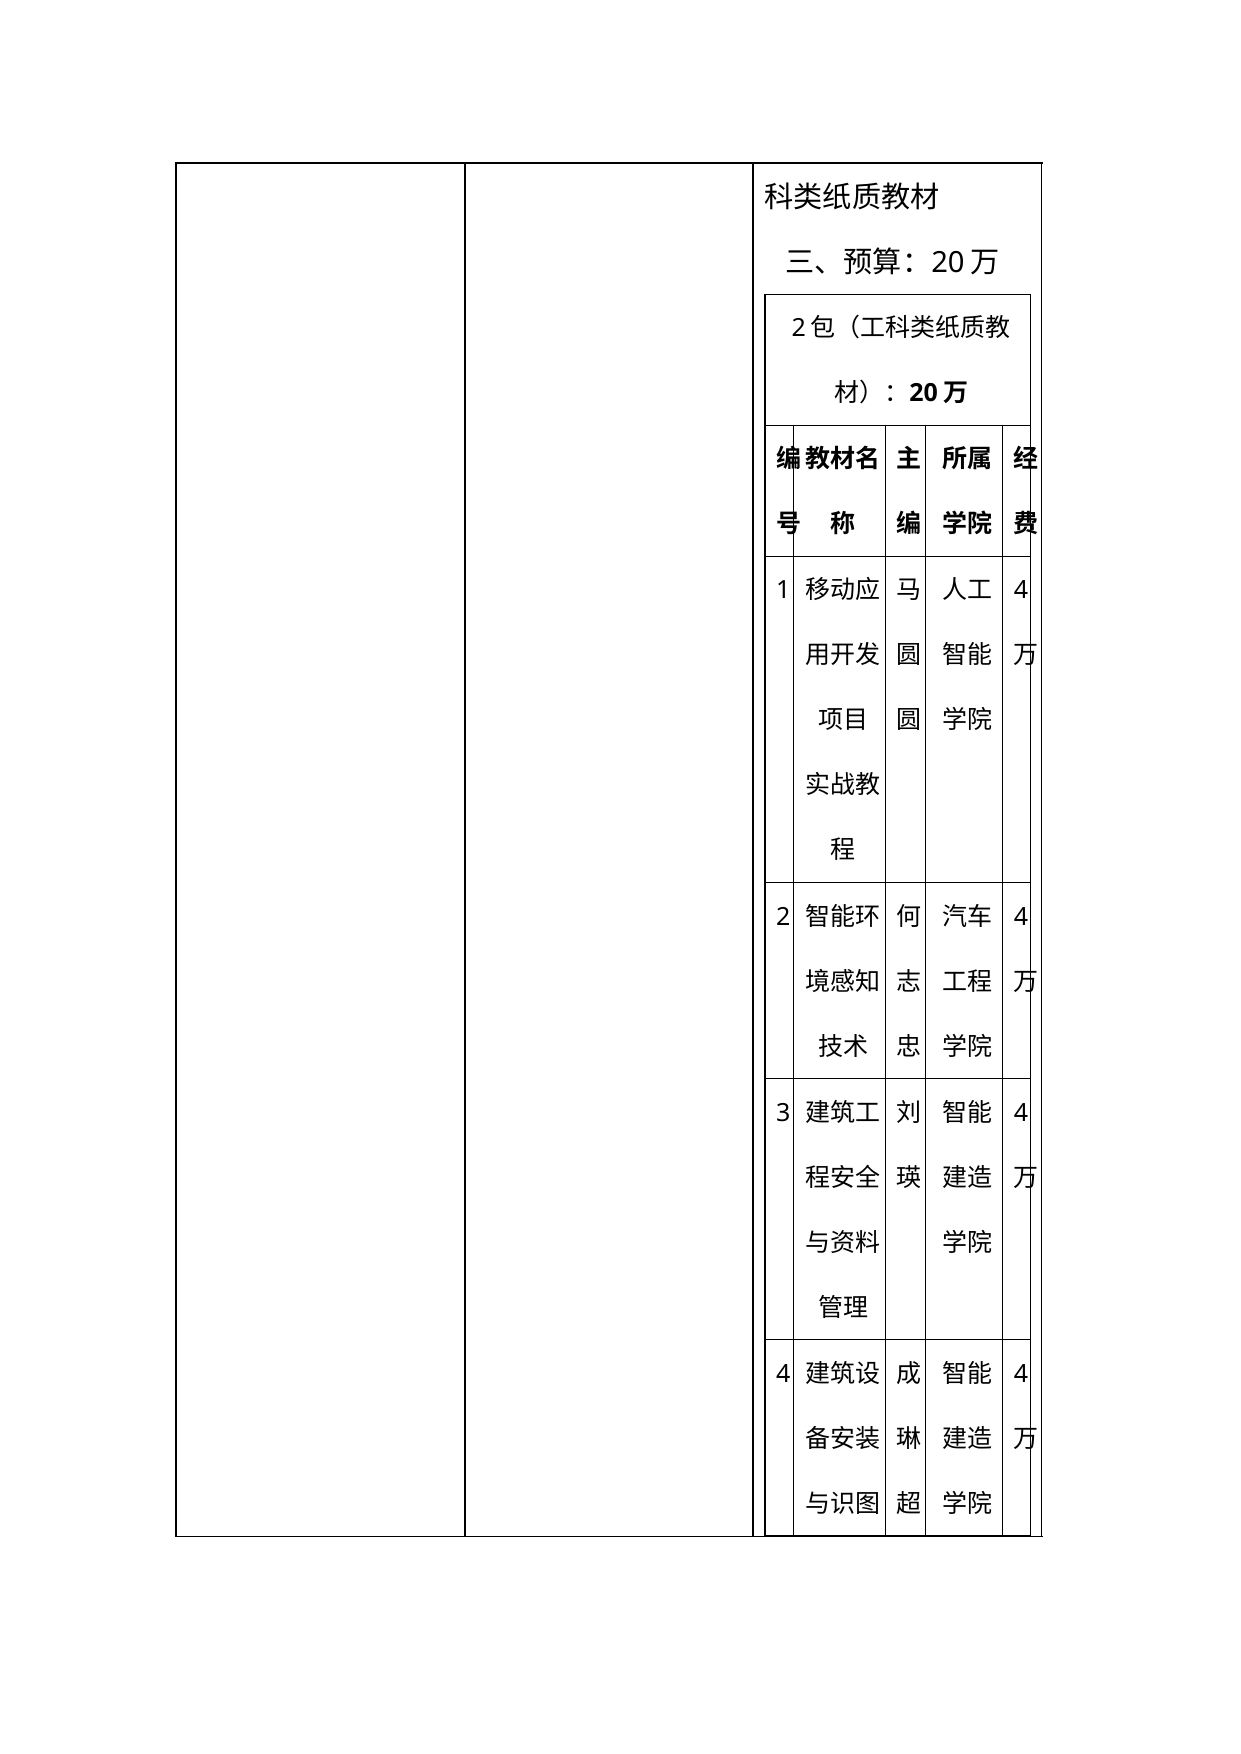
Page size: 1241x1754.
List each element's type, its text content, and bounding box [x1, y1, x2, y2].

table_cell 1 [177, 164, 464, 1536]
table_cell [754, 164, 1041, 1536]
table_cell [466, 164, 752, 1536]
